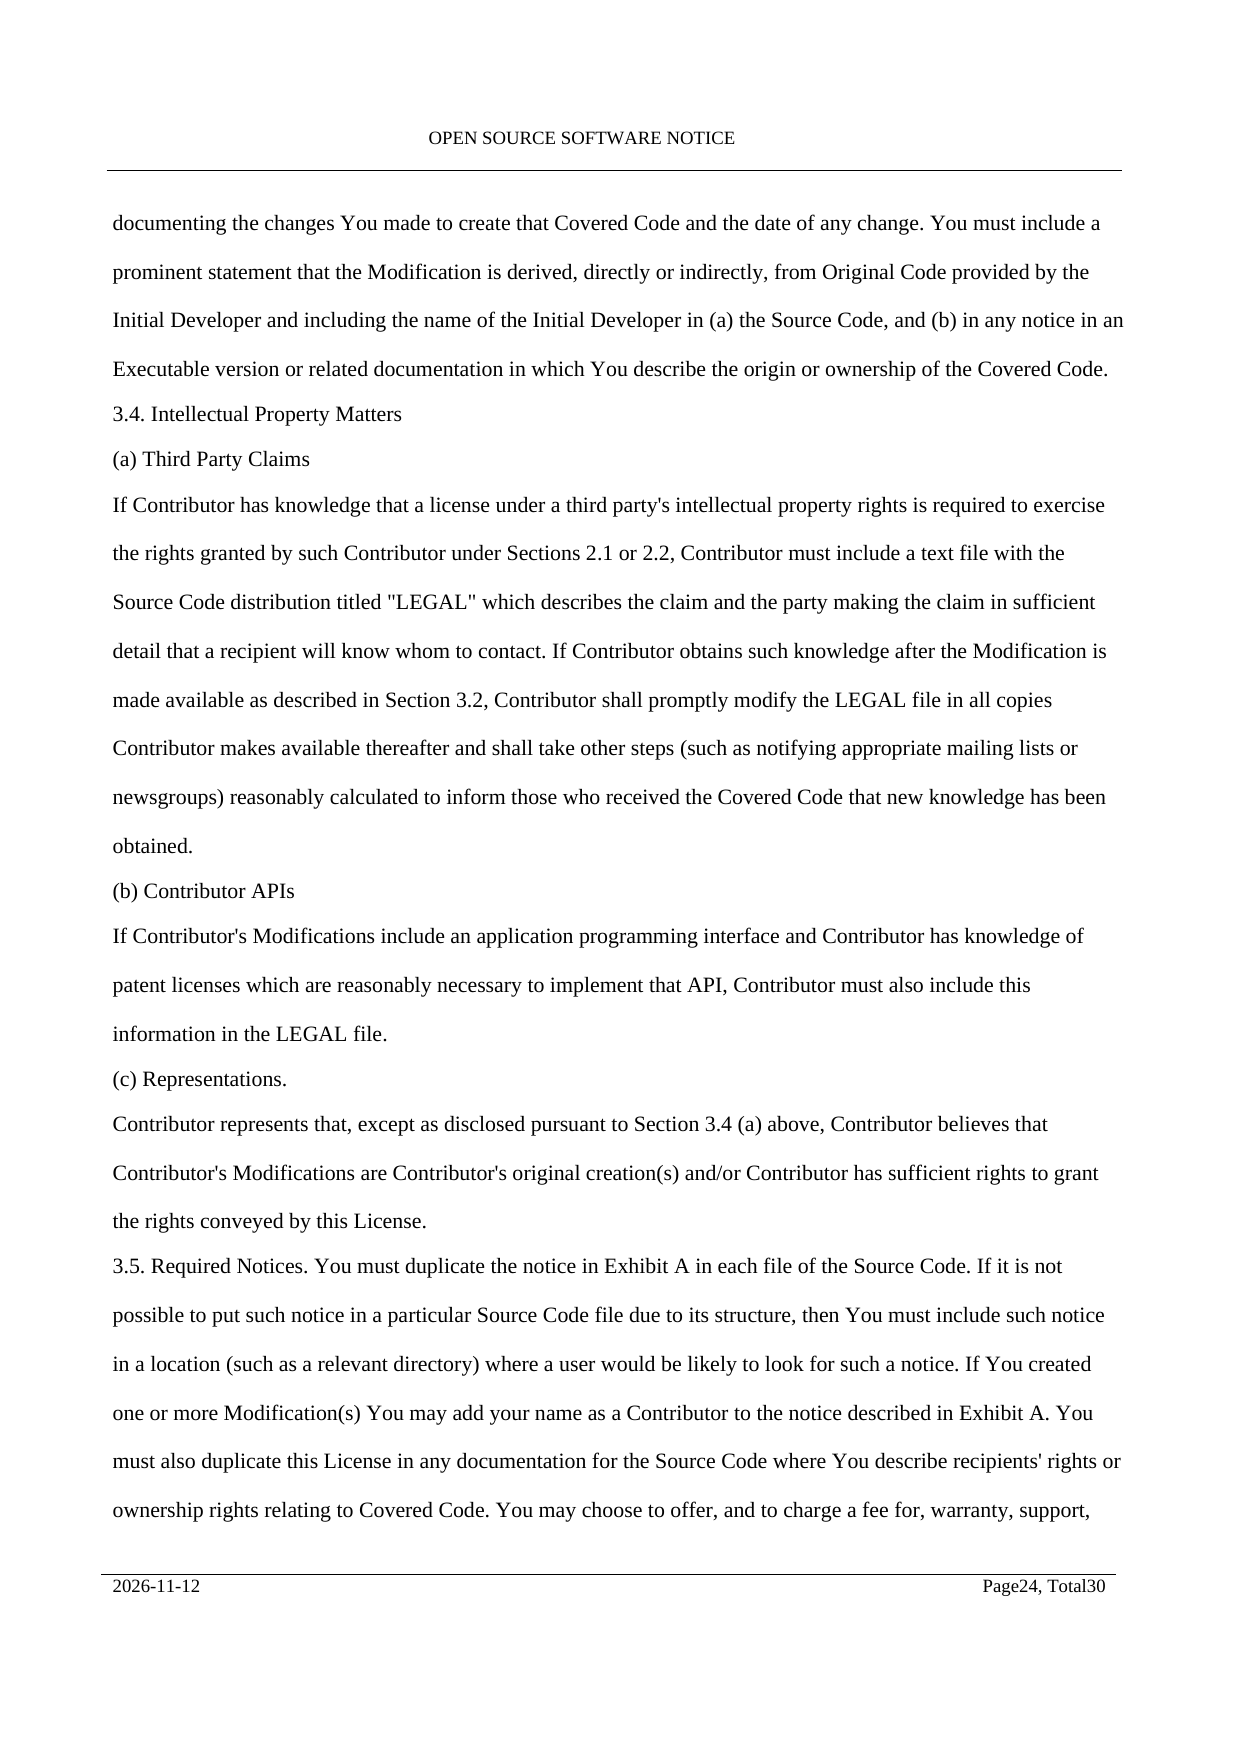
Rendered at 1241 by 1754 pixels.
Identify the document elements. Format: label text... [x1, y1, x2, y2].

text (c) Representations. [112, 1062, 1128, 1094]
text Contributor represents that, except as disclosed pursuant to Section 3.4 (a) above, Contributor believes that Contributor's Modifications are Contributor's original creation(s) and/or Contributor has sufficient rights to grant the rights conveyed by this License. [112, 1107, 1128, 1237]
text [112, 206, 1128, 385]
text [112, 1250, 1128, 1526]
text 3.4. Intellectual Property Matters [112, 398, 1128, 430]
text If Contributor has knowledge that a license under a third party's intellectual property rights is required to exercise the rights granted by such Contributor under Sections 2.1 or 2.2, Contributor must include a text file with the Source Code distribution titled "LEGAL" which describes the claim and the party making the claim in sufficient detail that a recipient will know whom to contact. If Contributor obtains such knowledge after the Modification is made available as described in Section 3.2, Contributor shall promptly modify the LEGAL file in all copies Contributor makes available thereafter and shall take other steps (such as notifying appropriate mailing lists or newsgroups) reasonably calculated to inform those who received the Covered Code that new knowledge has been obtained. [112, 488, 1128, 862]
text (a) Third Party Claims [112, 443, 1128, 475]
text If Contributor's Modifications include an application programming interface and Contributor has knowledge of patent licenses which are reasonably necessary to implement that API, Contributor must also include this information in the LEGAL file. [112, 919, 1128, 1049]
text (b) Contributor APIs [112, 874, 1128, 907]
